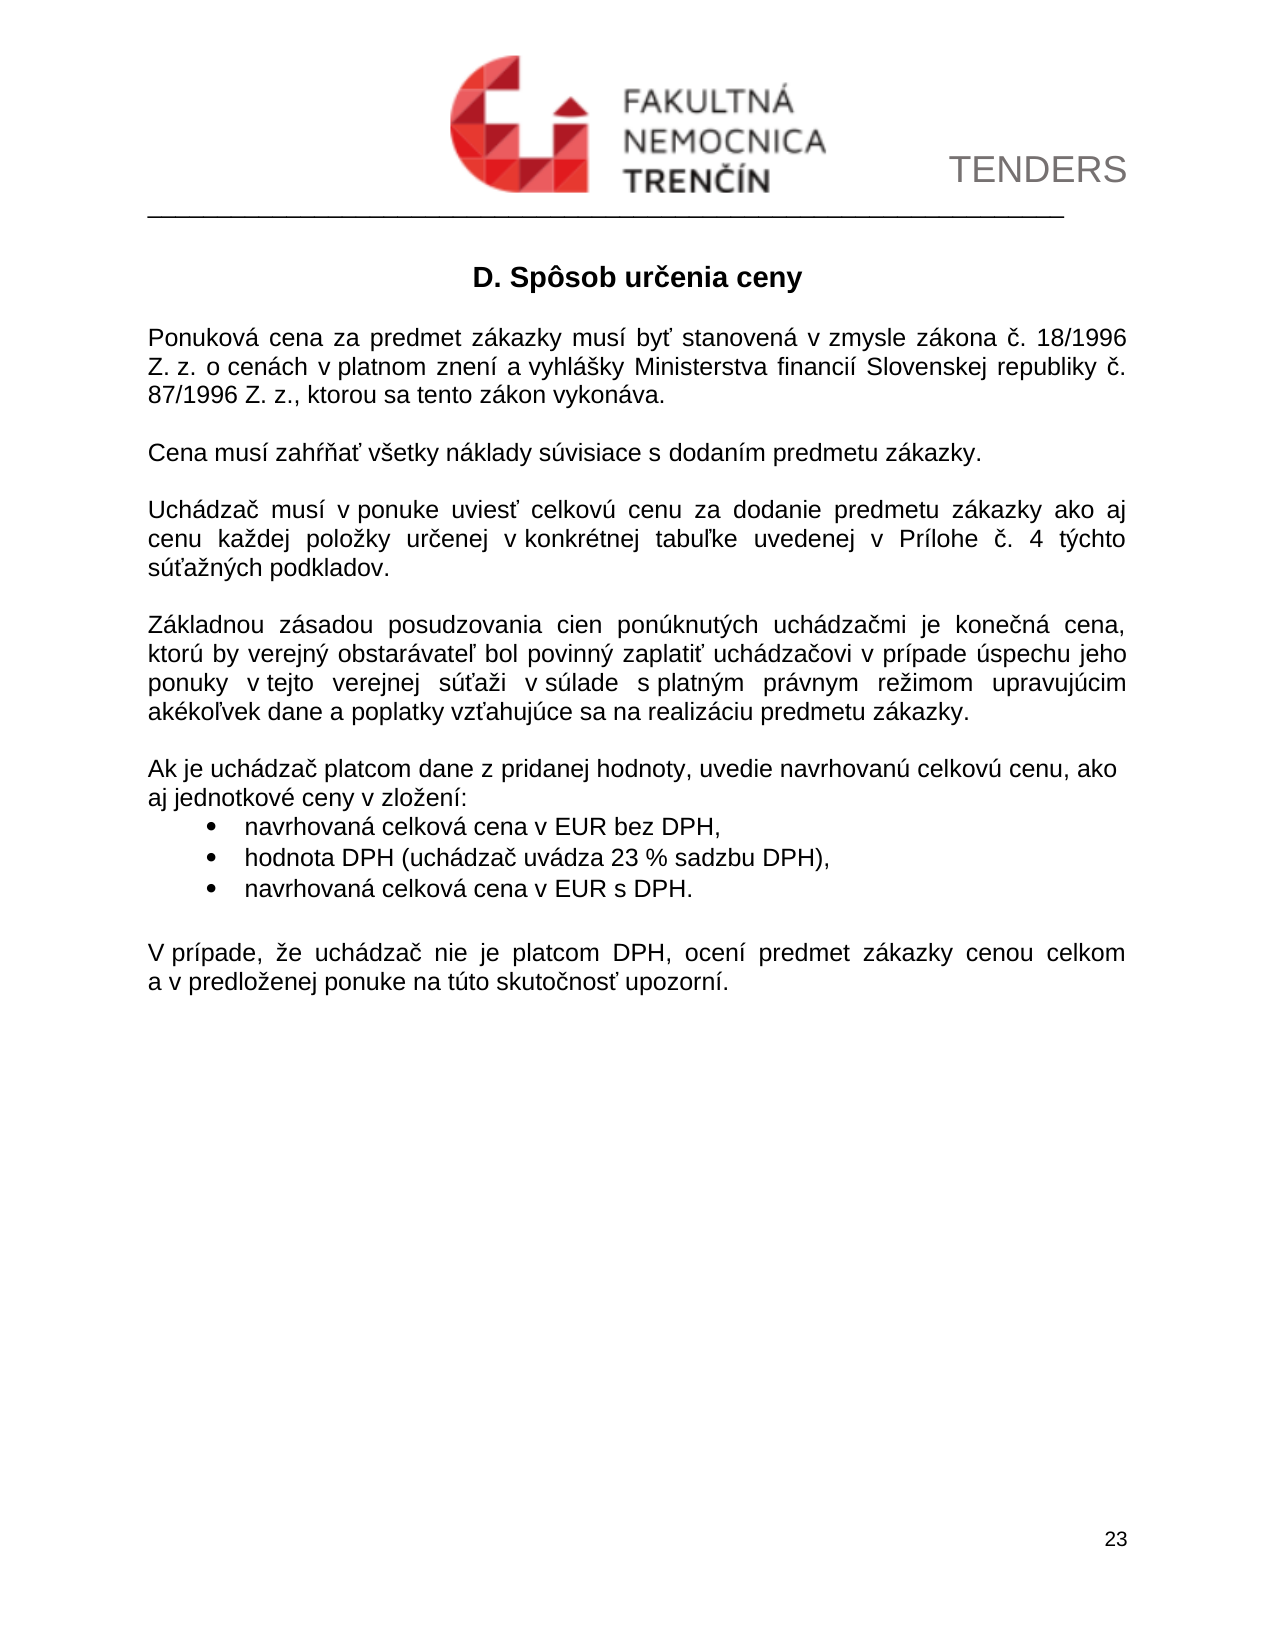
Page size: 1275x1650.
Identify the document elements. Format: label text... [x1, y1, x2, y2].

text V prípade, že uchádzač nie je platcom DPH, ocení predmet zákazky cenou celkom a v predloženej ponuke na túto skutočnosť upozorní. [148, 938, 1127, 995]
text Ak je uchádzač platcom dane z pridanej hodnoty, uvedie navrhovanú celkovú cenu, ako aj jednotkové ceny v zložení: [148, 754, 1127, 812]
text Ponuková cena za predmet zákazky musí byť stanovená v zmysle zákona č. 18/1996 Z. z. o cenách v platnom znení a vyhlášky Ministerstva financií Slovenskej republiky č. 87/1996 Z. z., ktorou sa tento zákon vykonáva. [148, 323, 1127, 409]
text Cena musí zahŕňať všetky náklady súvisiace s dodaním predmetu zákazky. [148, 438, 1127, 467]
text Základnou zásadou posudzovania cien ponúknutých uchádzačmi je konečná cena, ktorú by verejný obstarávateľ bol povinný zaplatiť uchádzačovi v prípade úspechu jeho ponuky v tejto verejnej súťaži v súlade s platným právnym režimom upravujúcim akékoľvek dane a poplatky vzťahujúce sa na realizáciu predmetu zákazky. [148, 610, 1127, 725]
list navrhovaná celková cena v EUR s DPH. [207, 874, 1127, 903]
list hodnota DPH (uchádzač uvádza 23 % sadzbu DPH), [207, 843, 1127, 872]
text Uchádzač musí v ponuke uviesť celkovú cenu za dodanie predmetu zákazky ako aj cenu každej položky určenej v konkrétnej tabuľke uvedenej v Prílohe č. 4 týchto súťažných podkladov. [148, 495, 1127, 582]
subtitle D. Spôsob určenia ceny [148, 261, 1127, 294]
picture [446, 37, 834, 215]
list navrhovaná celková cena v EUR bez DPH, [207, 812, 1127, 840]
